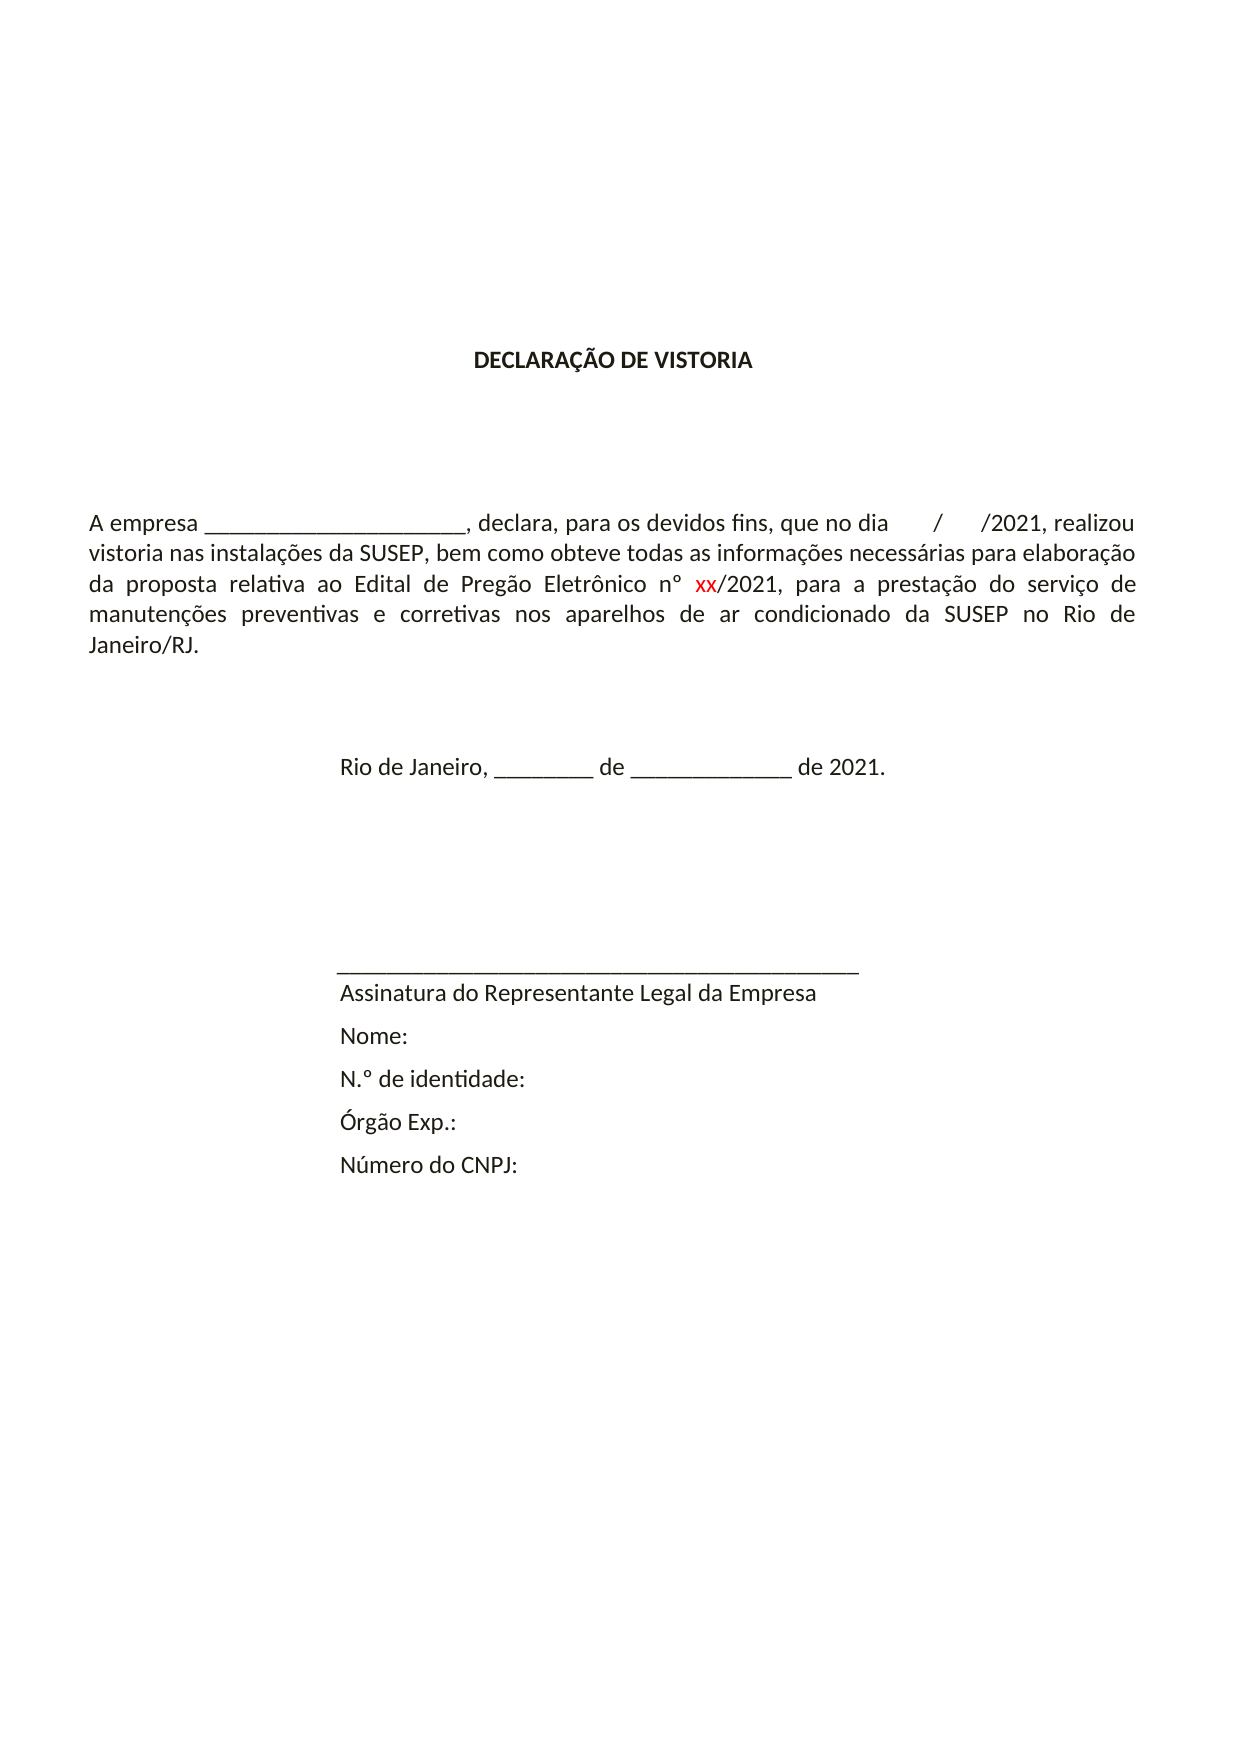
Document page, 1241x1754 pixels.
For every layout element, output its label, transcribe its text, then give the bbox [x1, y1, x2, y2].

text __________________________________________ [59, 947, 1137, 977]
text DECLARAÇÃO DE VISTORIA [89, 344, 1137, 375]
text Assinatura do Representante Legal da Empresa [89, 977, 1137, 1008]
text Número do CNPJ: [207, 1149, 1137, 1180]
text Rio de Janeiro, ________ de _____________ de 2021. [89, 751, 1137, 782]
text Nome: [89, 1020, 1137, 1051]
text N.º de identidade: [89, 1063, 1137, 1094]
text Órgão Exp.: [89, 1106, 1137, 1137]
text A empresa _____________________, declara, para os devidos fins, que no dia / /2021, realizou vistoria nas instalações da SUSEP, bem como obteve todas as informações necessárias para elaboração da proposta relativa ao Edital de Pregão Eletrônico nº xx/2021, para a prestação do serviço de manutenções preventivas e corretivas nos aparelhos de ar condicionado da SUSEP no Rio de Janeiro/RJ. [89, 507, 1137, 659]
